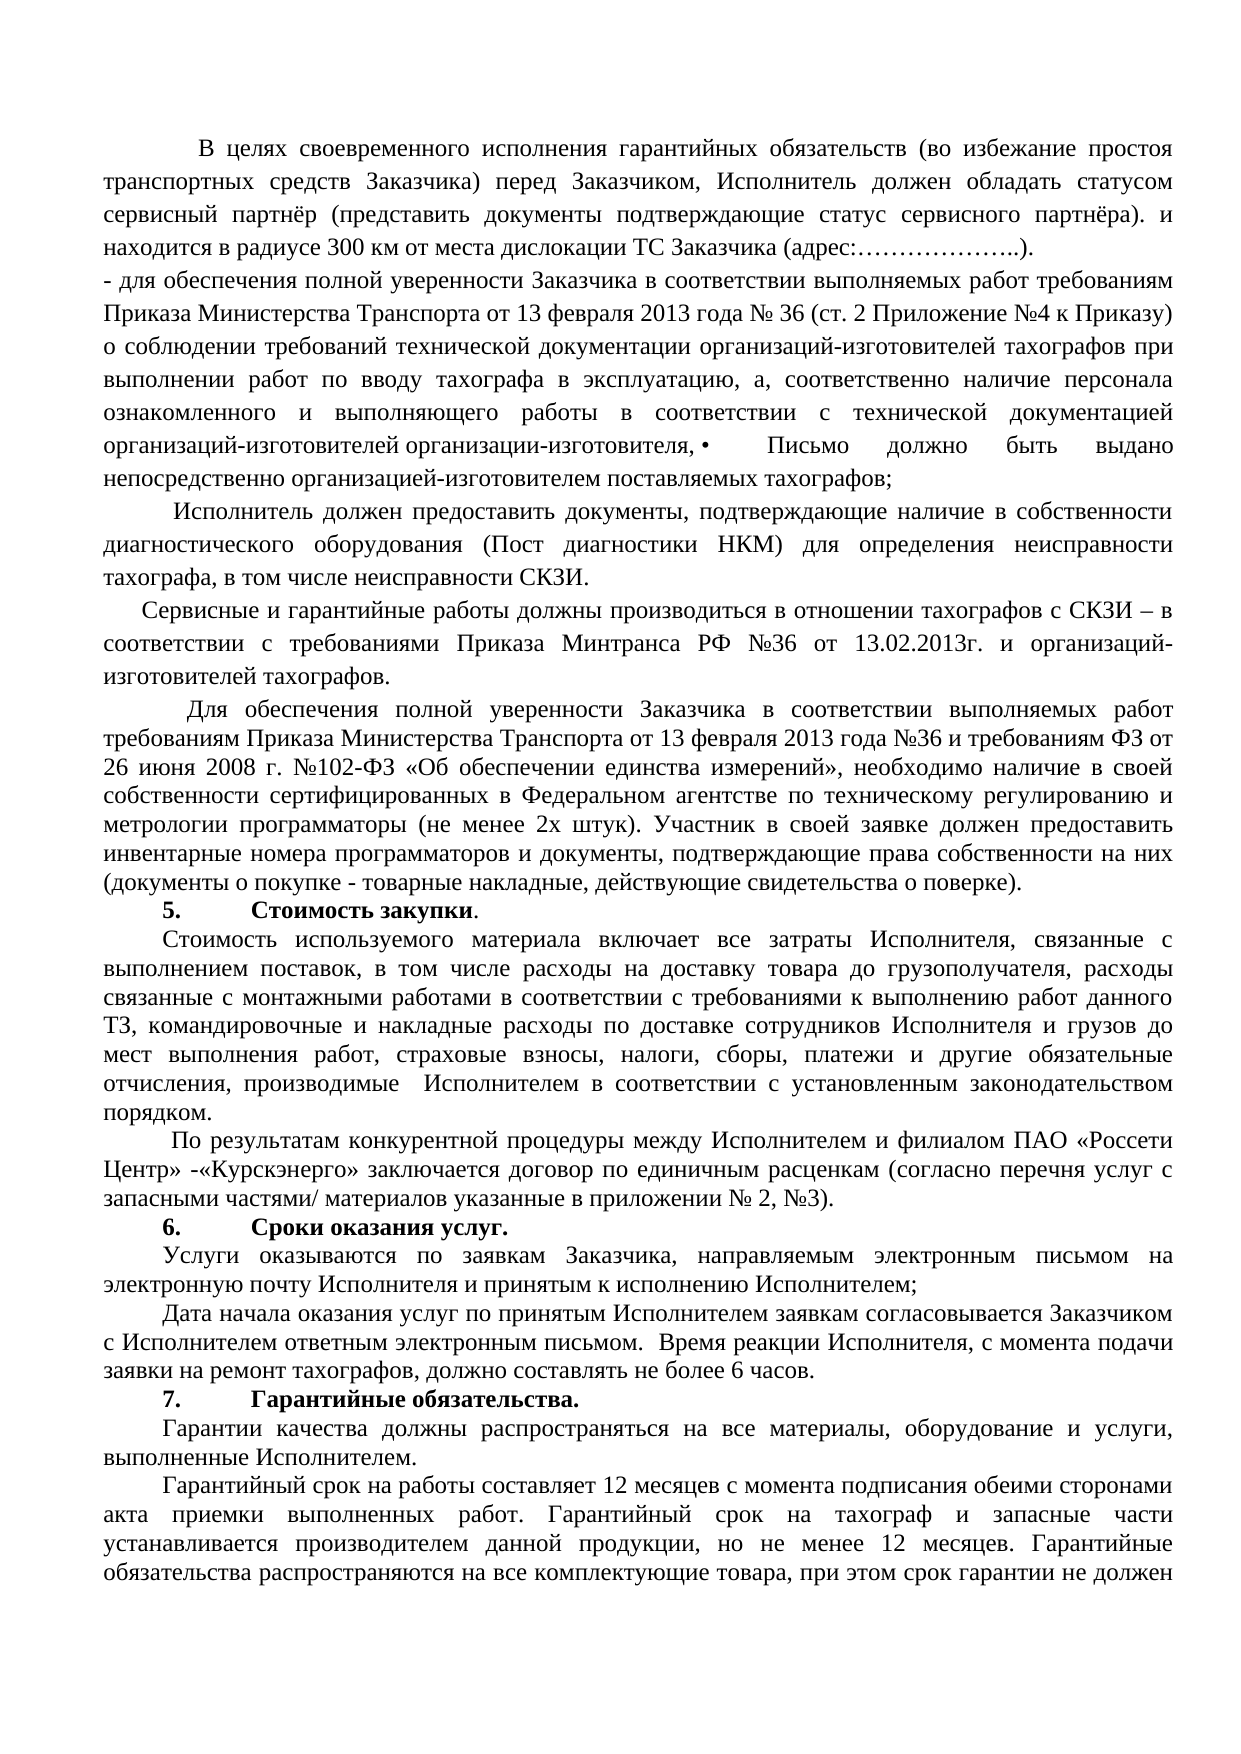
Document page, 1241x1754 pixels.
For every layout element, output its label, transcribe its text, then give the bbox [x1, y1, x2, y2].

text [103, 1470, 1174, 1585]
text - для обеспечения полной уверенности Заказчика в соответствии выполняемых работ требованиям Приказа Министерства Транспорта от 13 февраля 2013 года № 36 (ст. 2 Приложение №4 к Приказу) о соблюдении требований технической документации организаций-изготовителей тахографов при выполнении работ по вводу тахографа в эксплуатацию, а, соответственно наличие персонала ознакомленного и выполняющего работы в соответствии с технической документацией организаций-изготовителей организации-изготовителя, • Письмо должно быть выдано непосредственно организацией-изготовителем поставляемых тахографов; [103, 265, 1174, 492]
text По результатам конкурентной процедуры между Исполнителем и филиалом ПАО «Россети Центр» -«Курскэнерго» заключается договор по единичным расценкам (согласно перечня услуг с запасными частями/ материалов указанные в приложении № 2, №3). [103, 1125, 1174, 1212]
list Стоимость используемого материала включает все затраты Исполнителя, связанные с выполнением поставок, в том числе расходы на доставку товара до грузополучателя, расходы связанные с монтажными работами в соответствии с требованиями к выполнению работ данного ТЗ, командировочные и накладные расходы по доставке сотрудников Исполнителя и грузов до мест выполнения работ, страховые взносы, налоги, сборы, платежи и другие обязательные отчисления, производимые Исполнителем в соответствии с установленным законодательством порядком. [103, 924, 1174, 1125]
list Сроки оказания услуг. [103, 1212, 1174, 1240]
text В целях своевременного исполнения гарантийных обязательств (во избежание простоя транспортных средств Заказчика) перед Заказчиком, Исполнитель должен обладать статусом сервисный партнёр (представить документы подтверждающие статус сервисного партнёра). и находится в радиусе 300 км от места дислокации ТС Заказчика (адрес:………………..). [103, 133, 1174, 261]
text Услуги оказываются по заявкам Заказчика, направляемым электронным письмом на электронную почту Исполнителя и принятым к исполнению Исполнителем; [103, 1240, 1174, 1298]
text Исполнитель должен предоставить документы, подтверждающие наличие в собственности диагностического оборудования (Пост диагностики НКМ) для определения неисправности тахографа, в том числе неисправности СКЗИ. [103, 496, 1174, 591]
list Стоимость закупки. [103, 895, 1174, 924]
text Сервисные и гарантийные работы должны производиться в отношении тахографов с СКЗИ – в соответствии с требованиями Приказа Минтранса РФ №36 от 13.02.2013г. и организаций-изготовителей тахографов. [103, 595, 1174, 690]
list Для обеспечения полной уверенности Заказчика в соответствии выполняемых работ требованиям Приказа Министерства Транспорта от 13 февраля 2013 года №36 и требованиям ФЗ от 26 июня 2008 г. №102-ФЗ «Об обеспечении единства измерений», необходимо наличие в своей собственности сертифицированных в Федеральном агентстве по техническому регулированию и метрологии программаторы (не менее 2х штук). Участник в своей заявке должен предоставить инвентарные номера программаторов и документы, подтверждающие права собственности на них (документы о покупке - товарные накладные, действующие свидетельства о поверке). [103, 694, 1174, 895]
list Гарантийные обязательства. [103, 1384, 1174, 1413]
text Гарантии качества должны распространяться на все материалы, оборудование и услуги, выполненные Исполнителем. [103, 1413, 1174, 1470]
text Дата начала оказания услуг по принятым Исполнителем заявкам согласовывается Заказчиком с Исполнителем ответным электронным письмом. Время реакции Исполнителя, с момента подачи заявки на ремонт тахографов, должно составлять не более 6 часов. [103, 1298, 1174, 1384]
